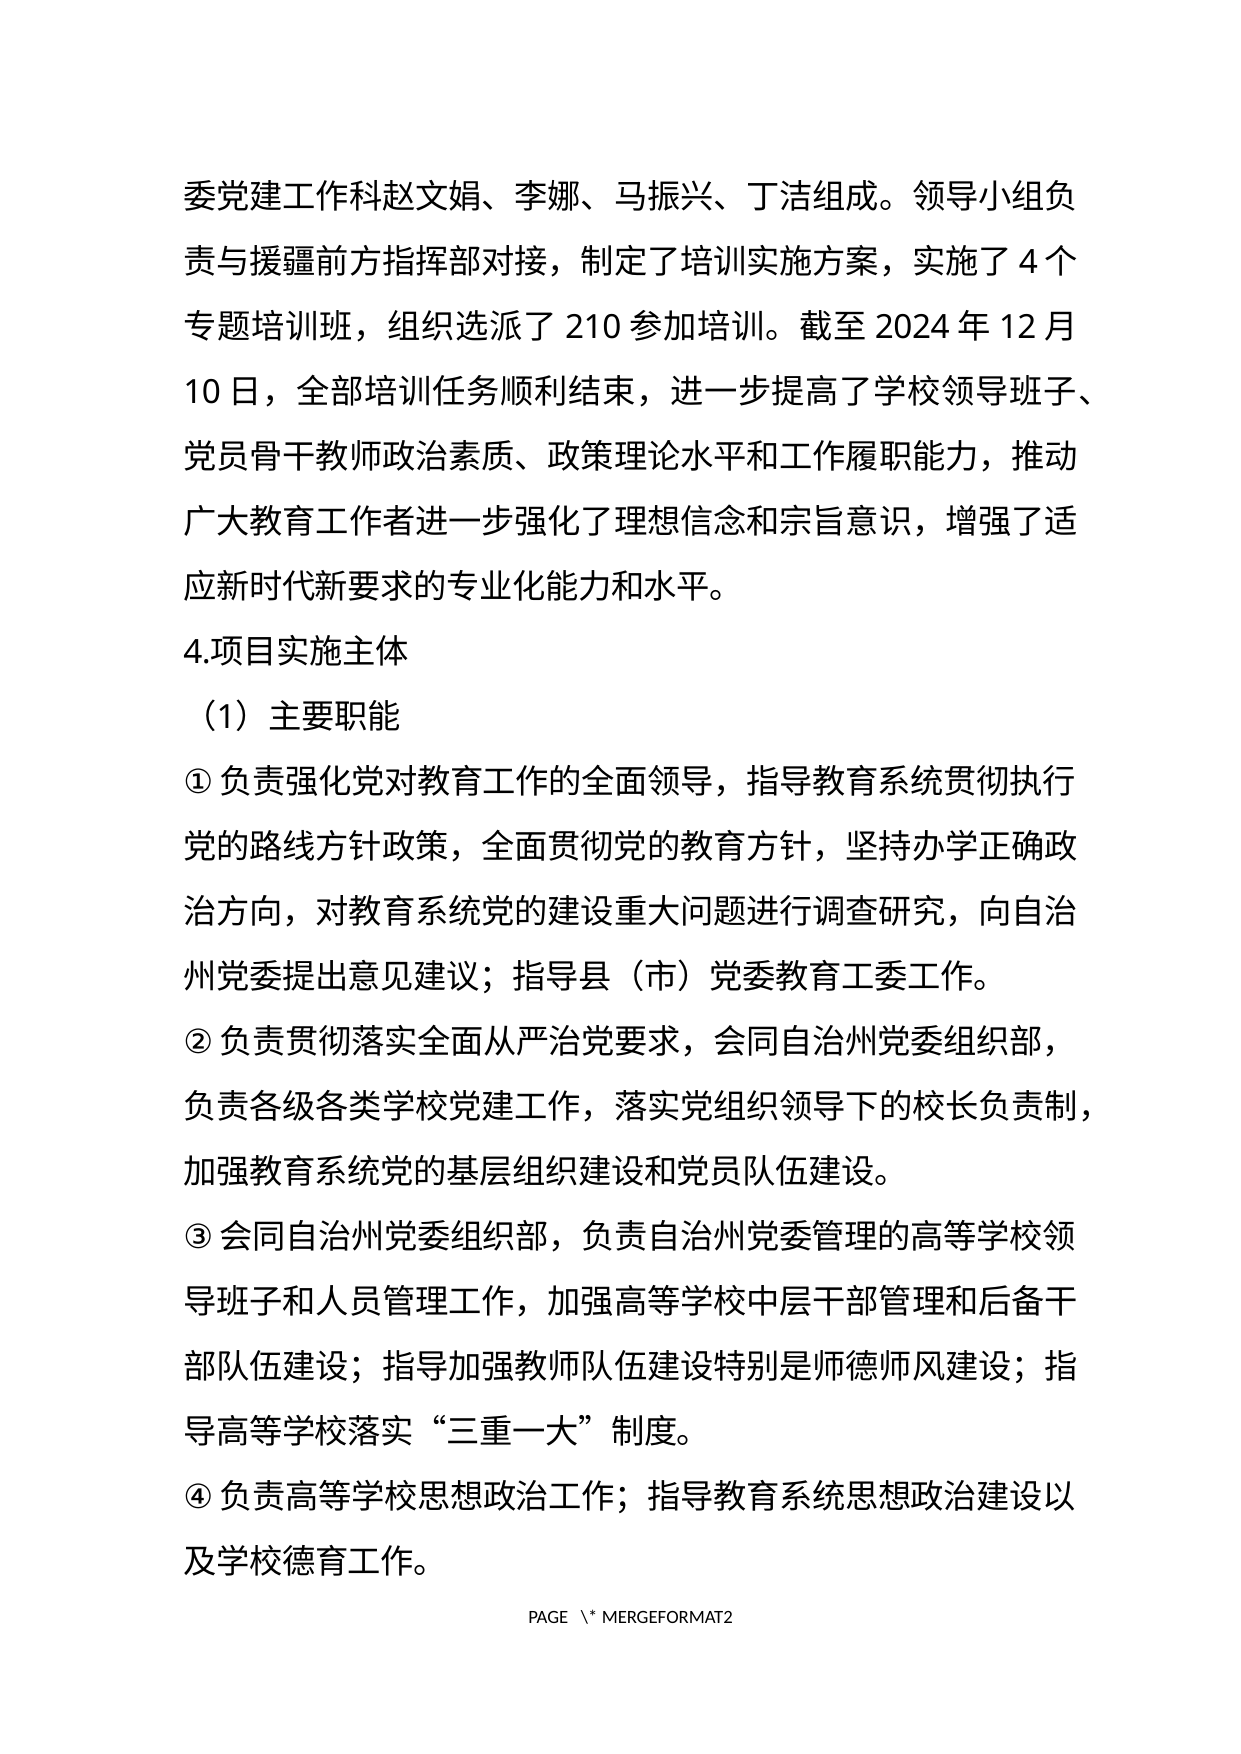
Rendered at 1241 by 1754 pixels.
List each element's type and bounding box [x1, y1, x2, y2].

text [183, 162, 1078, 1592]
